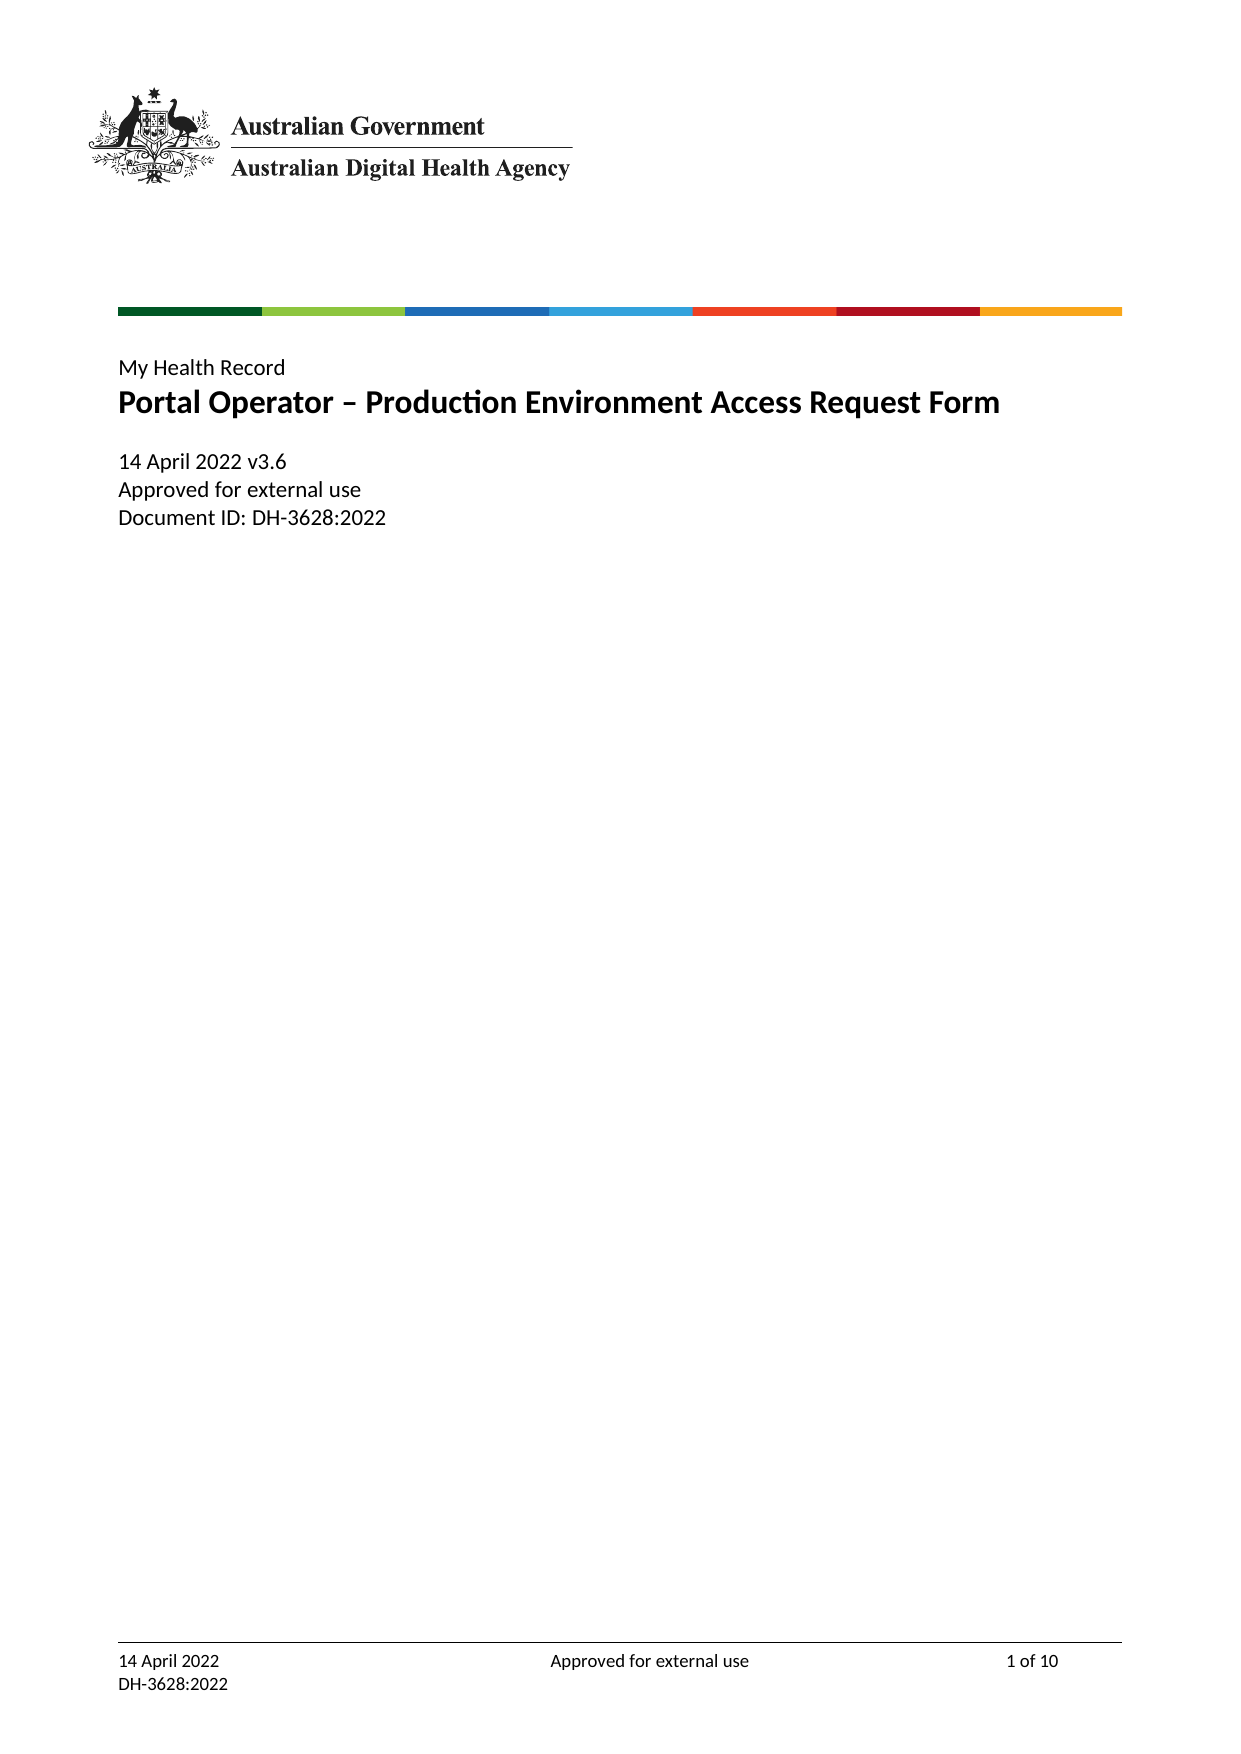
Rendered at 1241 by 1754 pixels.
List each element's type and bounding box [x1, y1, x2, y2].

picture [118, 307, 1123, 316]
